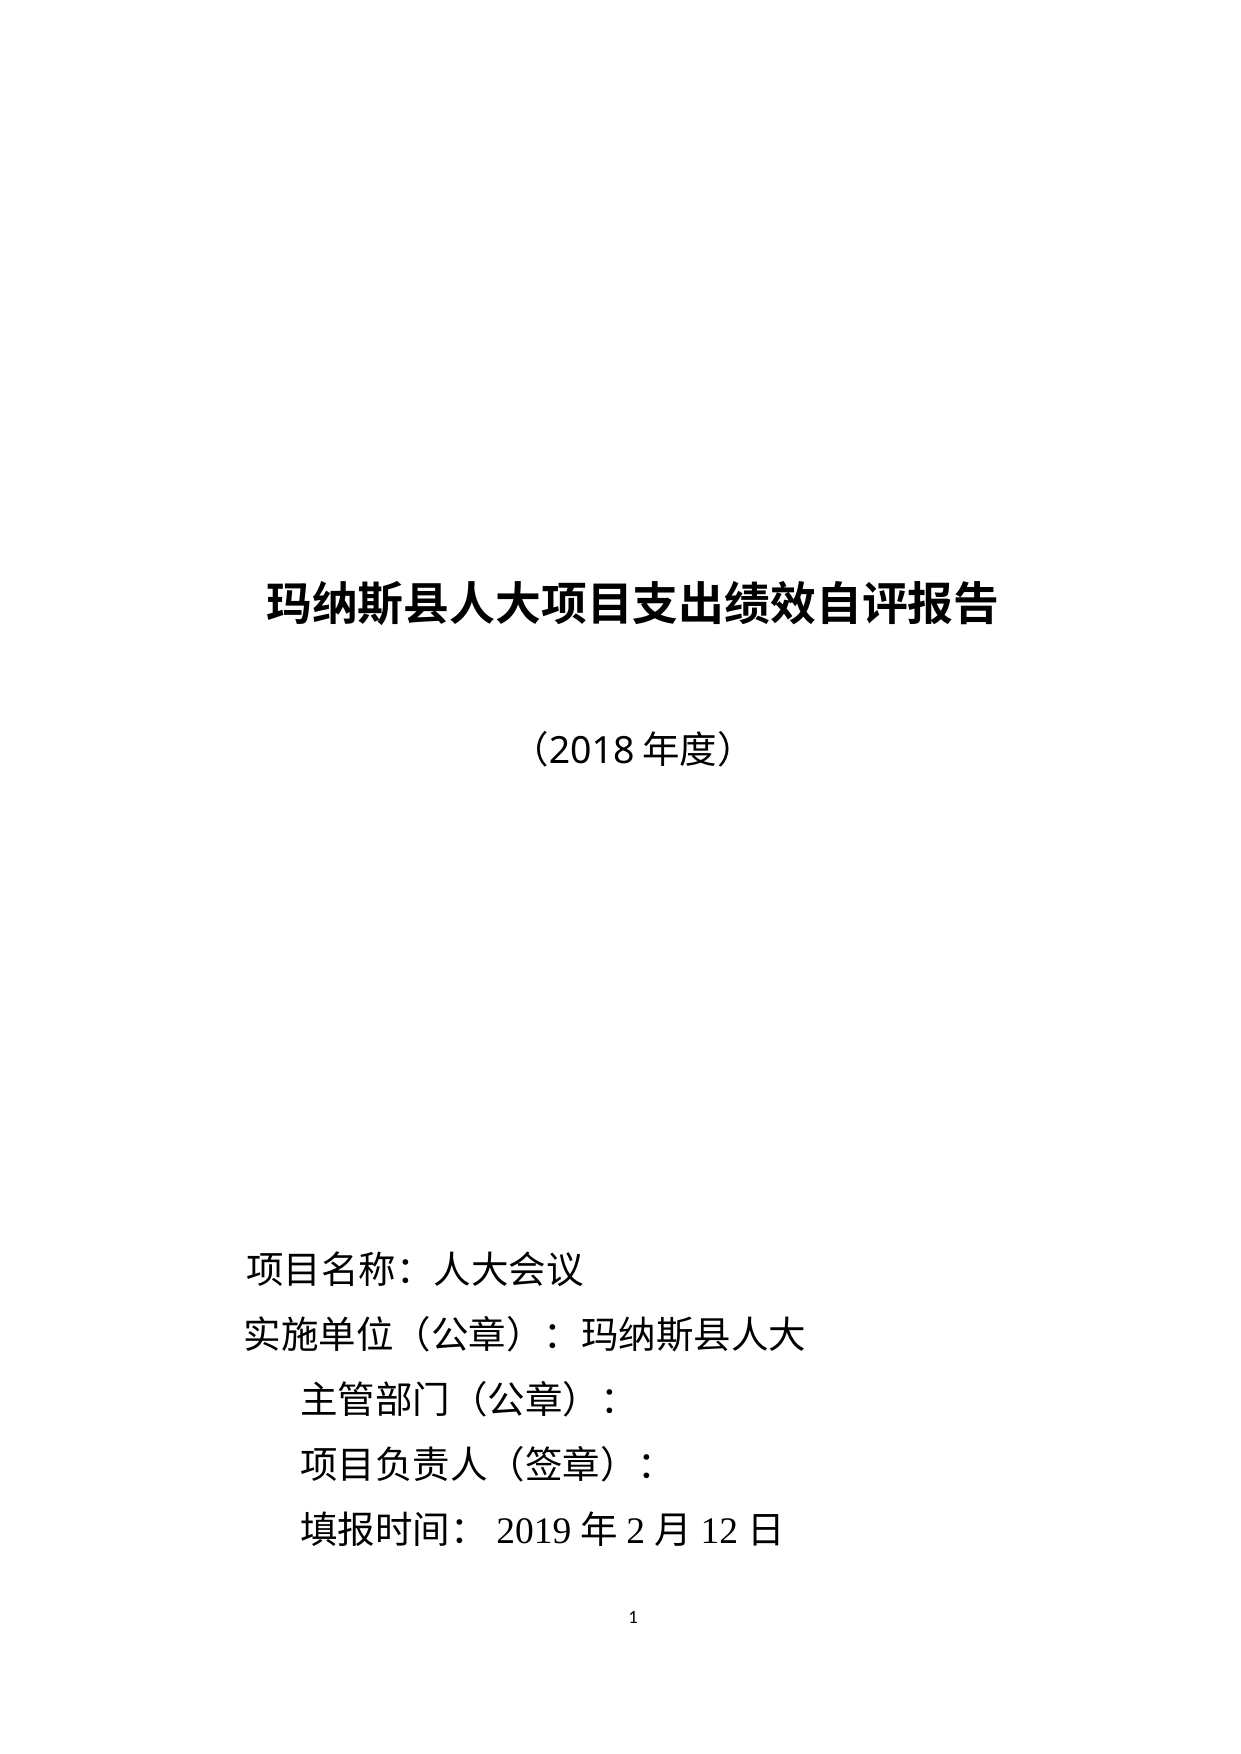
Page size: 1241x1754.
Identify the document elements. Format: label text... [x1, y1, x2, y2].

text 填报时间： 2019 年 2 月 12 日 [187, 1494, 1078, 1559]
text 项目负责人（签章）： [187, 1429, 1078, 1494]
text 项目名称：人大会议 [187, 1234, 1078, 1299]
text 主管部门（公章）： [187, 1364, 1078, 1429]
text （2018年度） [187, 714, 1078, 779]
text 实施单位（公章）：玛纳斯县人大 [187, 1299, 1078, 1364]
text 玛纳斯县人大项目支出绩效自评报告 [187, 552, 1078, 649]
